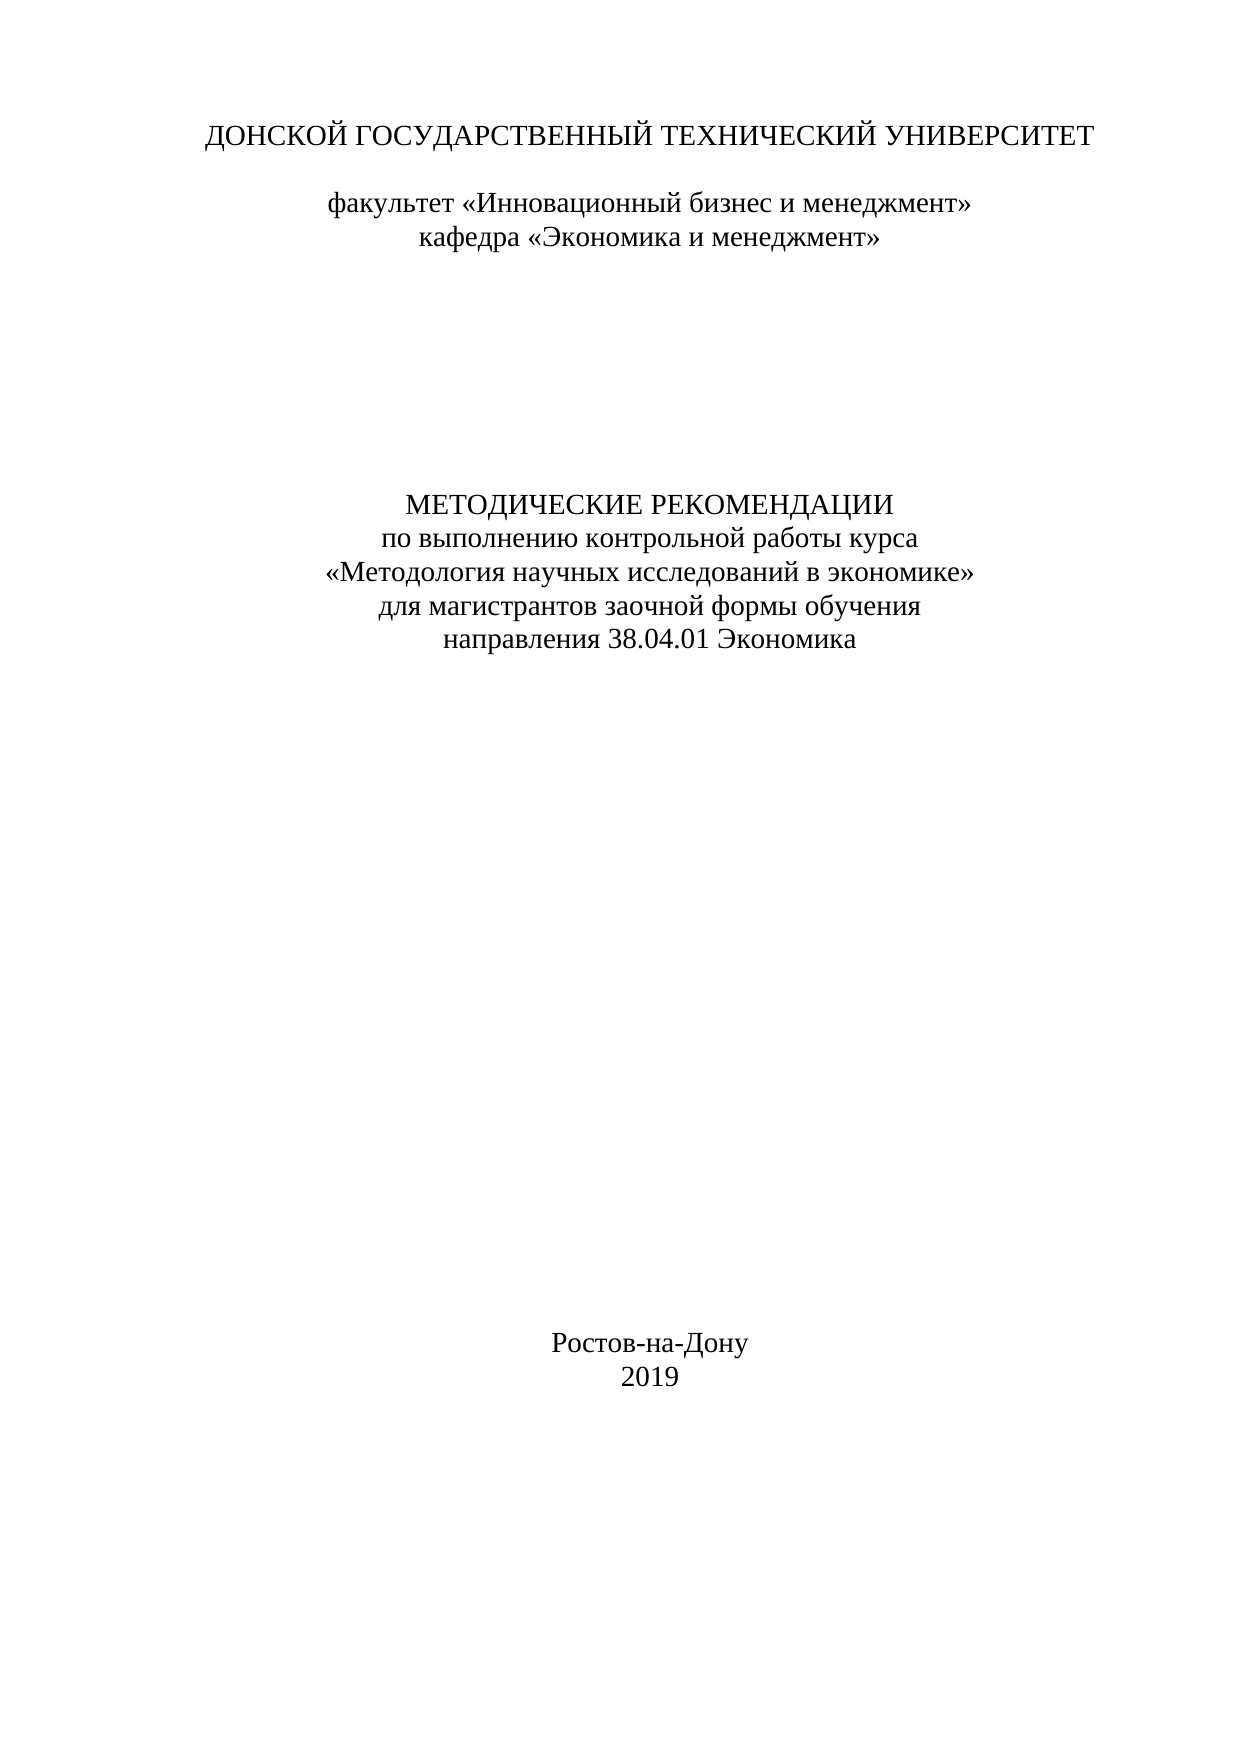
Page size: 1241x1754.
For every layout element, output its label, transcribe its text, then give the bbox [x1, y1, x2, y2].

text ДОНСКОЙ ГОСУДАРСТВЕННЫЙ ТЕХНИЧЕСКИЙ УНИВЕРСИТЕТ [148, 118, 1152, 152]
text кафедра «Экономика и менеджмент» [148, 219, 1152, 252]
text Ростов-на-Дону [148, 1326, 1152, 1359]
text 2019 [148, 1359, 1152, 1393]
text МЕТОДИЧЕСКИЕ РЕКОМЕНДАЦИИ [148, 487, 1152, 521]
text «Методология научных исследований в экономике» [148, 554, 1152, 588]
text факультет «Инновационный бизнес и менеджмент» [148, 185, 1152, 219]
text по выполнению контрольной работы курса [148, 521, 1152, 554]
text направления 38.04.01 Экономика [148, 621, 1152, 655]
text для магистрантов заочной формы обучения [148, 588, 1152, 621]
